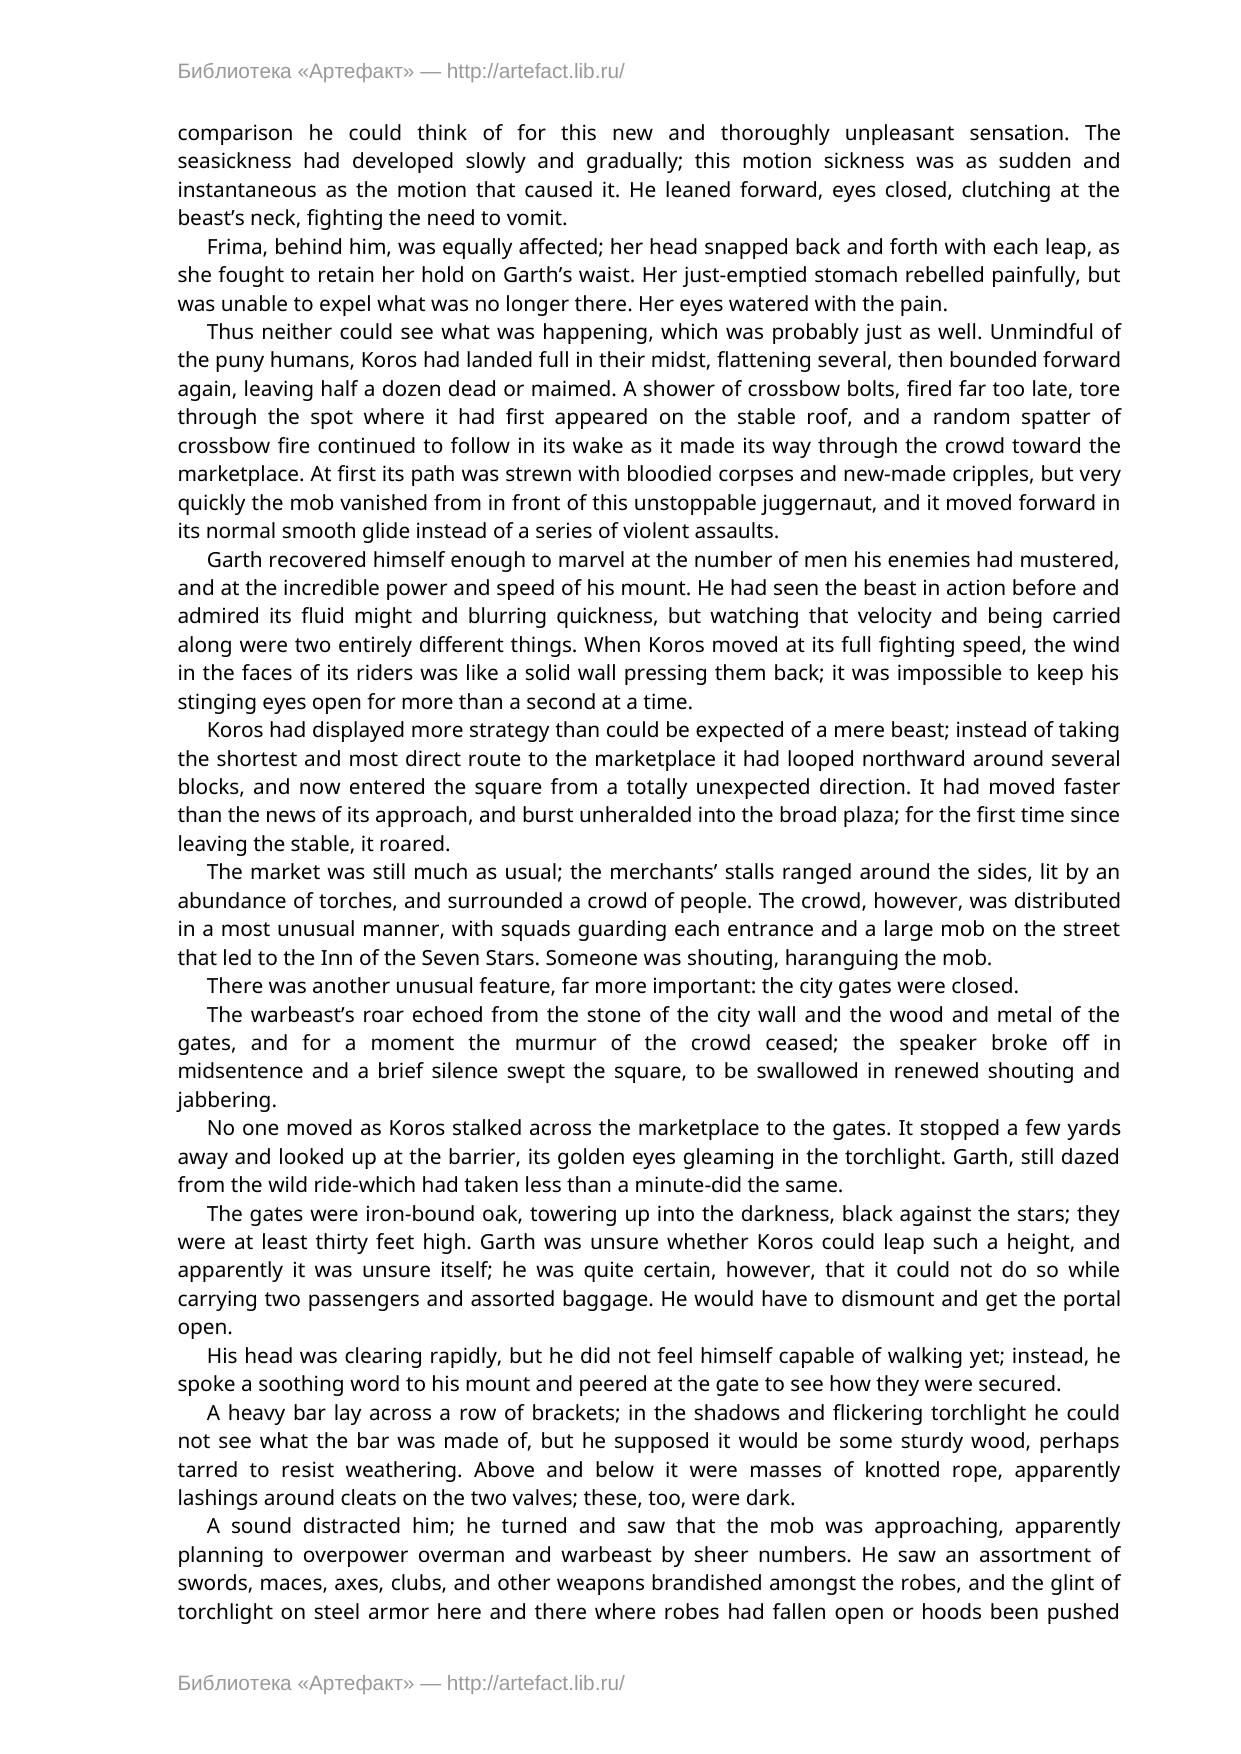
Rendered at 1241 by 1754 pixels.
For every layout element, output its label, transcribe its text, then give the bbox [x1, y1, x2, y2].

text Garth recovered himself enough to marvel at the number of men his enemies had mustered, and at the incredible power and speed of his mount. He had seen the beast in action before and admired its fluid might and blurring quickness, but watching that velocity and being carried along were two entirely different things. When Koros moved at its full fighting speed, the wind in the faces of its riders was like a solid wall pressing them back; it was impossible to keep his stinging eyes open for more than a second at a time. [177, 545, 1122, 715]
text The gates were iron-bound oak, towering up into the darkness, black against the stars; they were at least thirty feet high. Garth was unsure whether Koros could leap such a height, and apparently it was unsure itself; he was quite certain, however, that it could not do so while carrying two passengers and assorted baggage. He would have to dismount and get the portal open. [177, 1199, 1122, 1341]
text A heavy bar lay across a row of brackets; in the shadows and flickering torchlight he could not see what the bar was made of, but he supposed it would be some sturdy wood, perhaps tarred to resist weathering. Above and below it were masses of knotted rope, apparently lashings around cleats on the two valves; these, too, were dark. [177, 1398, 1122, 1512]
text There was another unusual feature, far more important: the city gates were closed. [177, 971, 1122, 1000]
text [177, 1512, 1122, 1625]
text No one moved as Koros stalked across the marketplace to the gates. It stopped a few yards away and looked up at the barrier, its golden eyes gleaming in the torchlight. Garth, still dazed from the wild ride-which had taken less than a minute-did the same. [177, 1113, 1122, 1199]
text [177, 118, 1122, 232]
text The warbeast’s roar echoed from the stone of the city wall and the wood and metal of the gates, and for a moment the murmur of the crowd ceased; the speaker broke off in midsentence and a brief silence swept the square, to be swallowed in renewed shouting and jabbering. [177, 1000, 1122, 1113]
text Koros had displayed more strategy than could be expected of a mere beast; instead of taking the shortest and most direct route to the marketplace it had looped northward around several blocks, and now entered the square from a totally unexpected direction. It had moved faster than the news of its approach, and burst unheralded into the broad plaza; for the first time since leaving the stable, it roared. [177, 715, 1122, 857]
text Thus neither could see what was happening, which was probably just as well. Unmindful of the puny humans, Koros had landed full in their midst, flattening several, then bounded forward again, leaving half a dozen dead or maimed. A shower of crossbow bolts, fired far too late, tore through the spot where it had first appeared on the stable roof, and a random spatter of crossbow fire continued to follow in its wake as it made its way through the crowd toward the marketplace. At first its path was strewn with bloodied corpses and new-made cripples, but very quickly the mob vanished from in front of this unstoppable juggernaut, and it moved forward in its normal smooth glide instead of a series of violent assaults. [177, 317, 1122, 545]
text His head was clearing rapidly, but he did not feel himself capable of walking yet; instead, he spoke a soothing word to his mount and peered at the gate to see how they were secured. [177, 1341, 1122, 1398]
text Frima, behind him, was equally affected; her head snapped back and forth with each leap, as she fought to retain her hold on Garth’s waist. Her just-emptied stomach rebelled painfully, but was unable to expel what was no longer there. Her eyes watered with the pain. [177, 232, 1122, 317]
text The market was still much as usual; the merchants’ stalls ranged around the sides, lit by an abundance of torches, and surrounded a crowd of people. The crowd, however, was distributed in a most unusual manner, with squads guarding each entrance and a large mob on the street that led to the Inn of the Seven Stars. Someone was shouting, haranguing the mob. [177, 857, 1122, 971]
